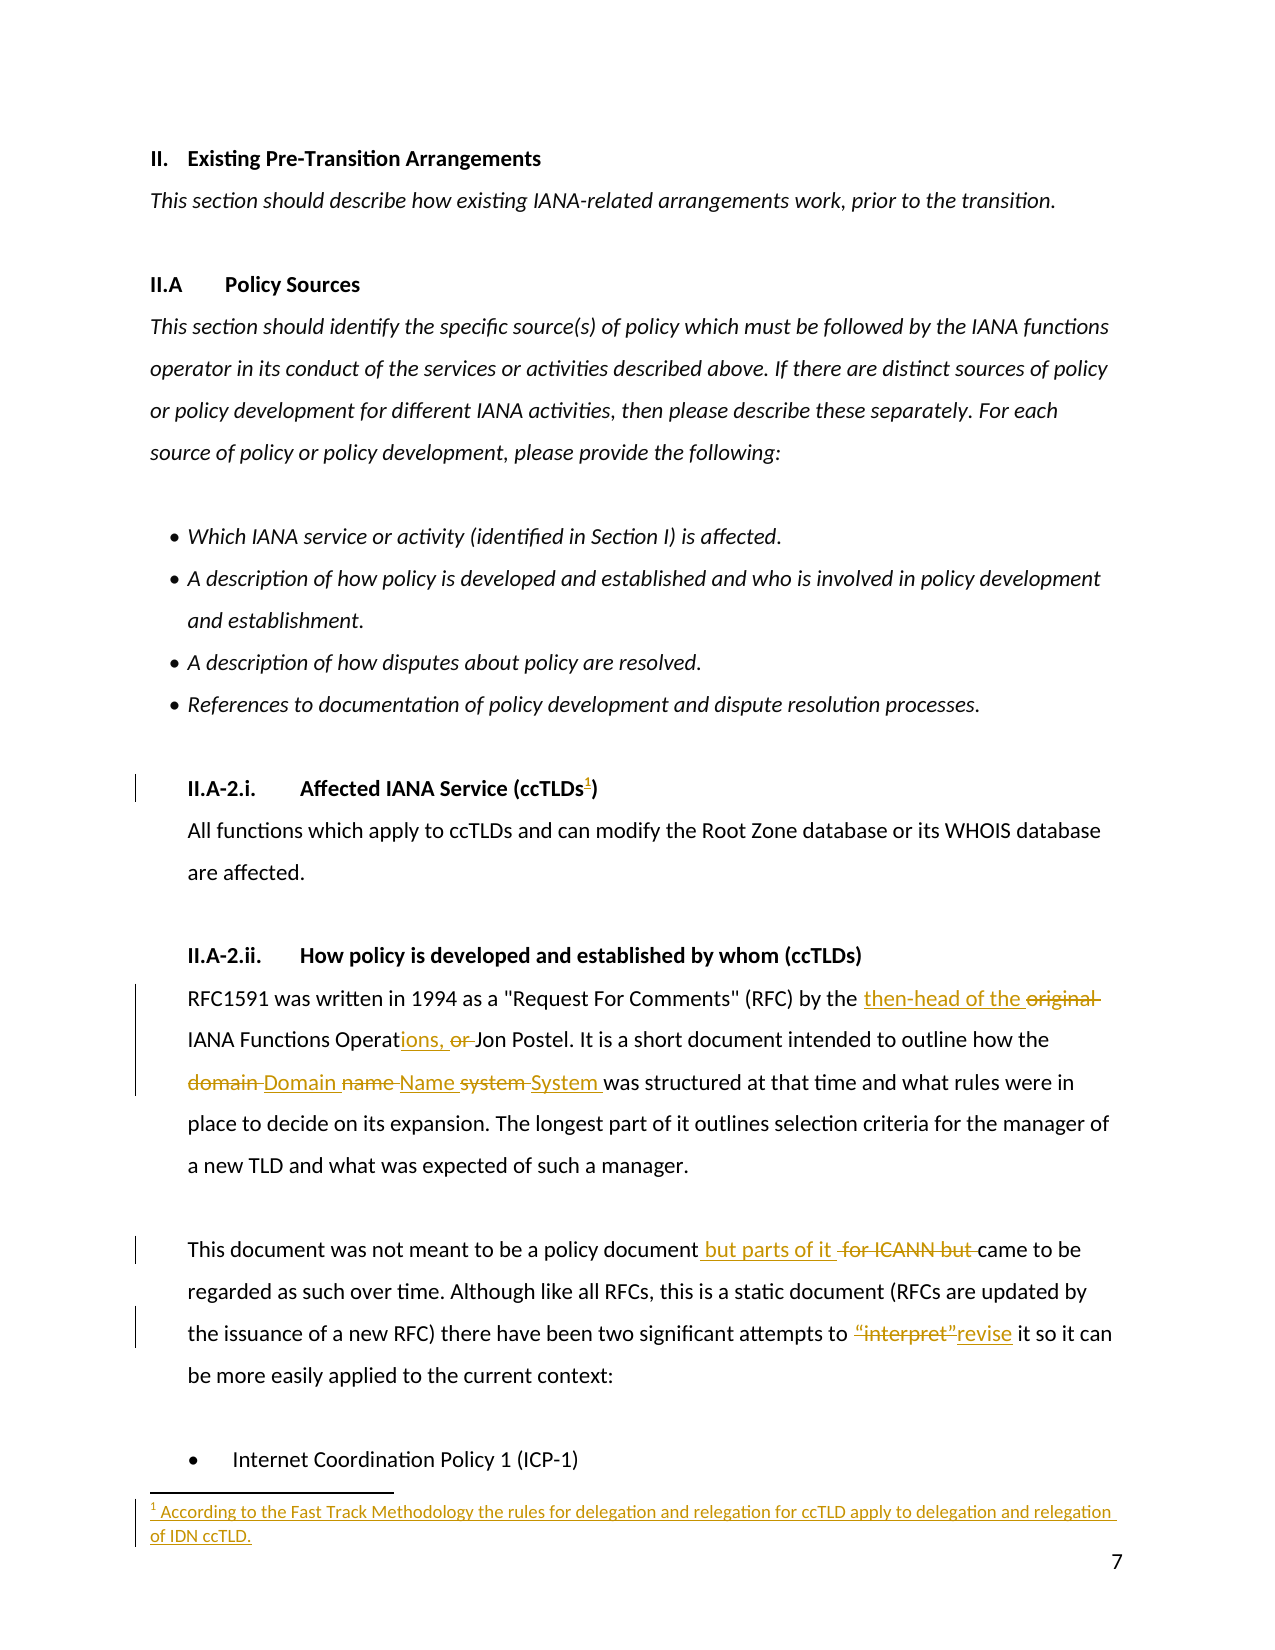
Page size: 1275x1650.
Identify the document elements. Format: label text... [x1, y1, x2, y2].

list References to documentation of policy development and dispute resolution processes. [169, 690, 1123, 718]
list Internet Coordination Policy 1 (ICP-1) [187, 1445, 1123, 1473]
list Which IANA service or activity (identified in Section I) is affected. [169, 522, 1123, 550]
subtitle Existing Pre-Transition Arrangements [169, 144, 1123, 172]
subtitle How policy is developed and established by whom (ccTLDs) [187, 942, 1123, 970]
list A description of how disputes about policy are resolved. [169, 648, 1123, 676]
list This document was not meant to be a policy documentcame to be regarded as such over time. Although like all RFCs, this is a static document (RFCs are updated by the issuance of a new RFC) there have been two significant attempts to it so it can be more easily applied to the current context: [187, 1236, 1123, 1389]
list RFC1591 was written in 1994 as a "Request For Comments" (RFC) by the IANA Functions OperatJon Postel. It is a short document intended to outline how the was structured at that time and what rules were in place to decide on its expansion. The longest part of it outlines selection criteria for the manager of a new TLD and what was expected of such a manager. [187, 984, 1123, 1179]
subtitle Affected IANA Service (ccTLDs) [187, 774, 1123, 802]
list A description of how policy is developed and established and who is involved in policy development and establishment. [169, 564, 1102, 634]
text All functions which apply to ccTLDs and can modify the Root Zone database or its WHOIS database are affected. [187, 816, 1123, 886]
subtitle Policy Sources [150, 270, 1123, 298]
text This section should identify the specific source(s) of policy which must be followed by the IANA functions operator in its conduct of the services or activities described above. If there are distinct sources of policy or policy development for different IANA activities, then please describe these separately. For each source of policy or policy development, please provide the following: [150, 312, 1112, 466]
text This section should describe how existing IANA-related arrangements work, prior to the transition. [150, 186, 1123, 214]
